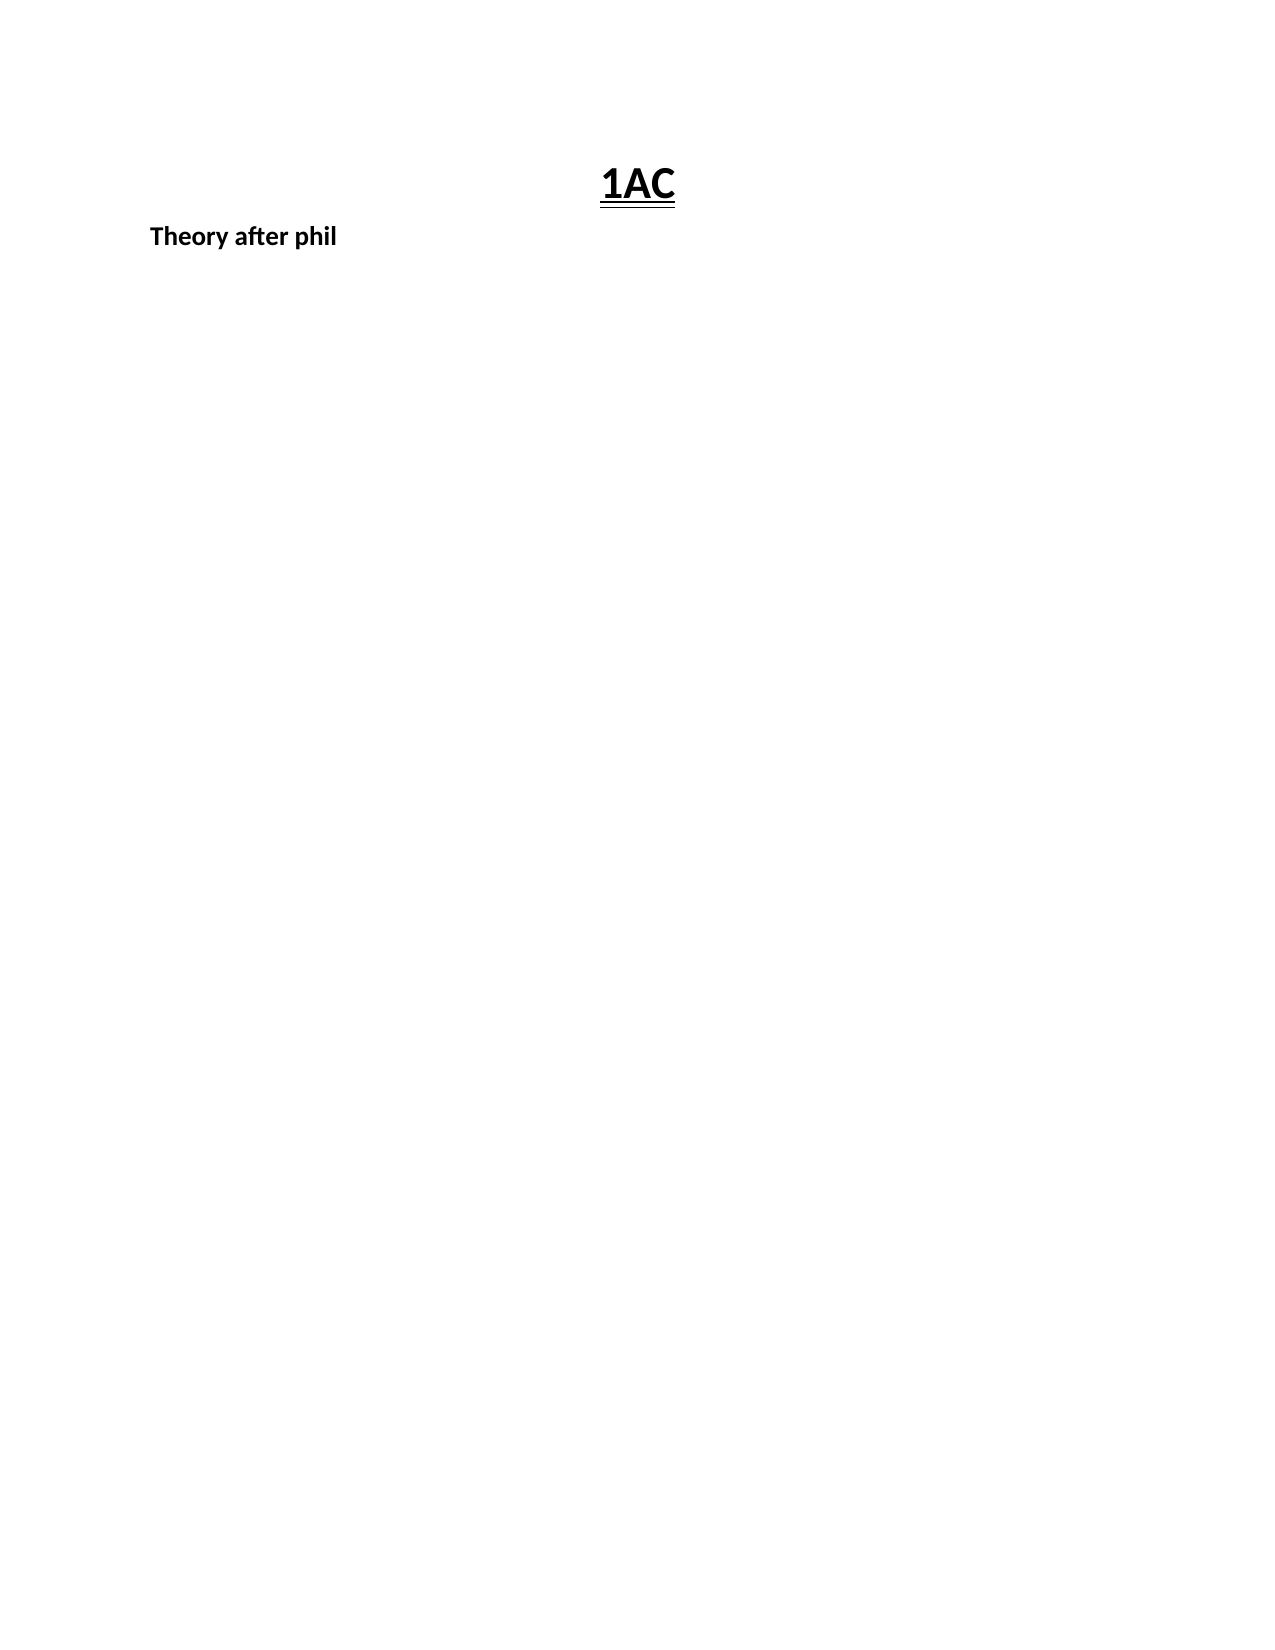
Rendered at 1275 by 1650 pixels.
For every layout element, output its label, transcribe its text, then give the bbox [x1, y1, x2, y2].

subtitle 1AC [150, 154, 1125, 210]
subtitle Theory after phil [150, 219, 1125, 252]
